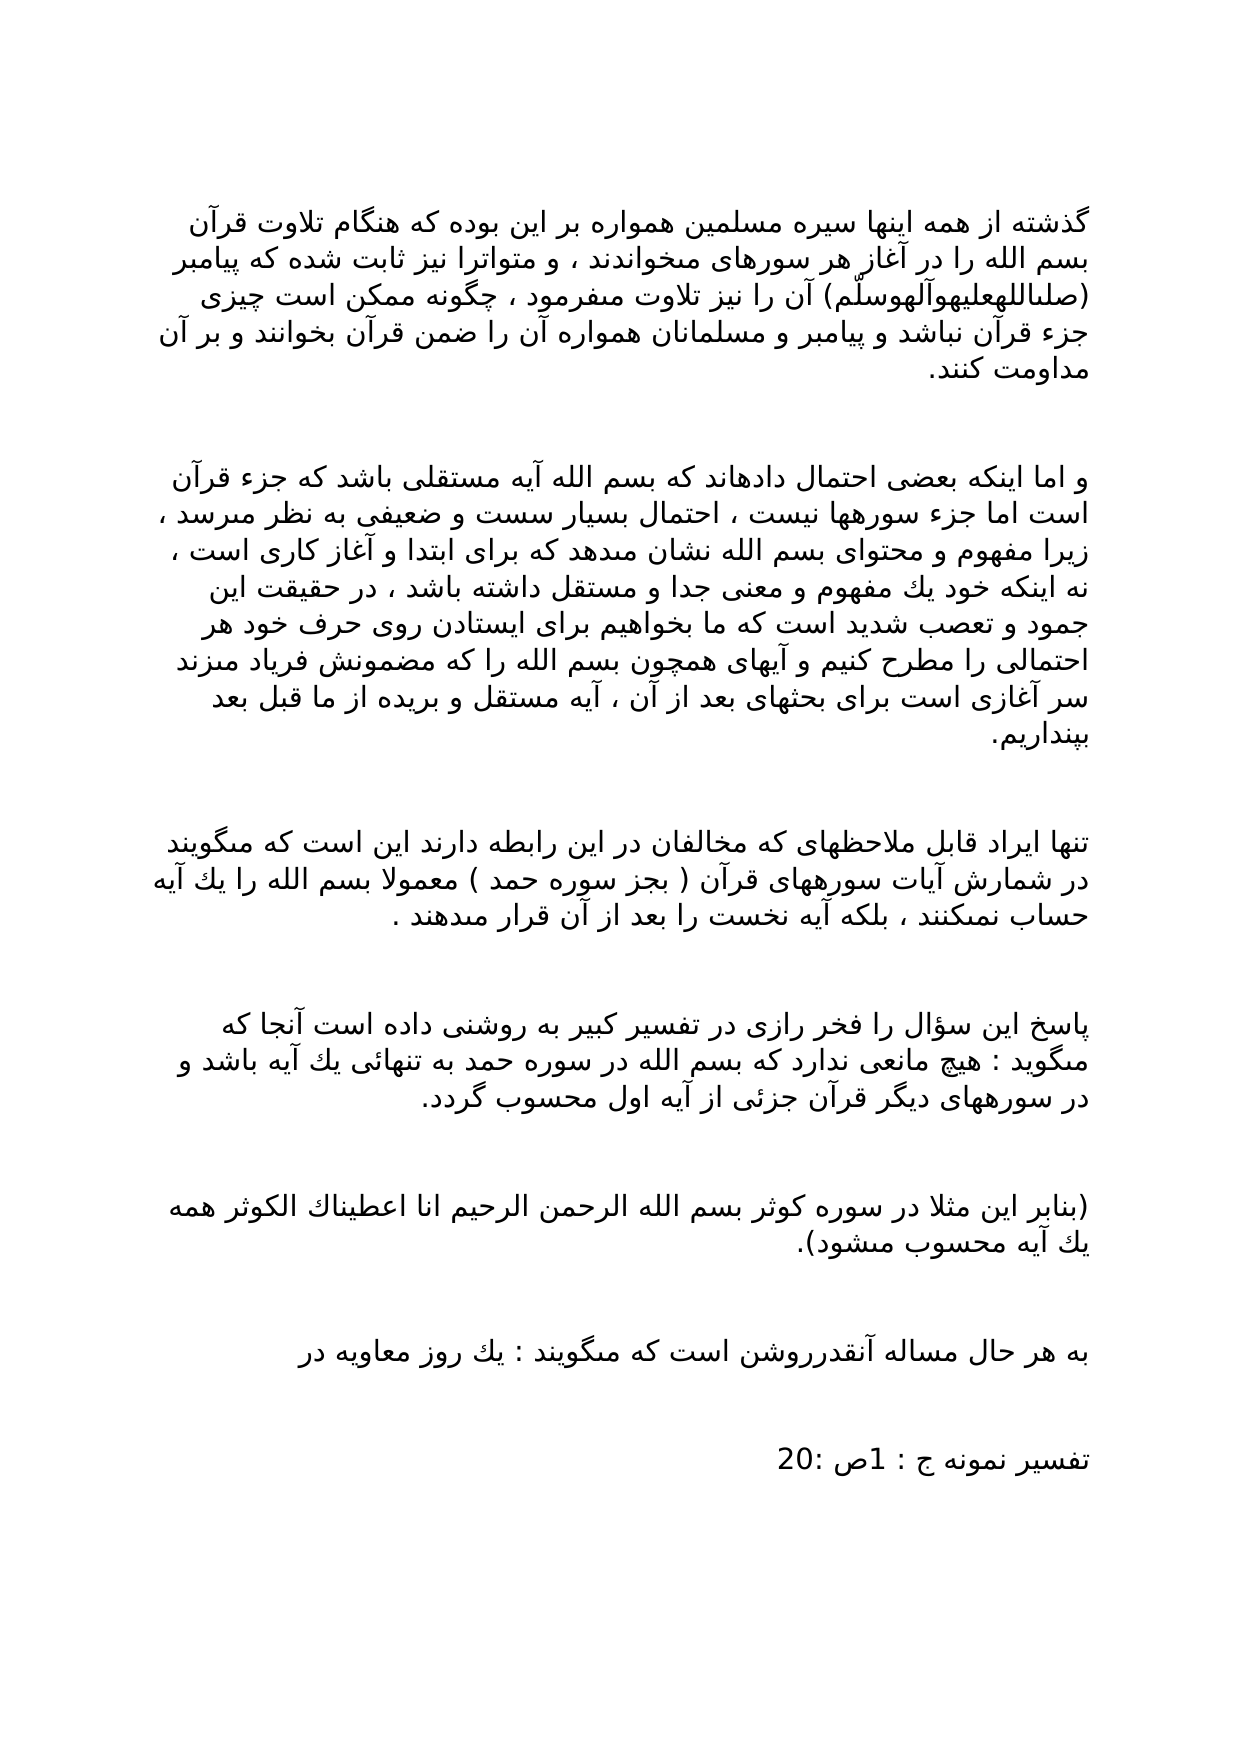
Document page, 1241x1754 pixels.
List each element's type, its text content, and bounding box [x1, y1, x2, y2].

text تنها ايراد قابل ملاحظه‏اى كه مخالفان در اين رابطه دارند اين است كه مى‏گويند در شمارش آيات سوره‏هاى قرآن ( بجز سوره حمد ) معمولا بسم الله را يك آيه حساب نمى‏كنند ، بلكه آيه نخست را بعد از آن قرار مى‏دهند . [150, 825, 1090, 933]
text گذشته از همه اينها سيره مسلمين همواره بر اين بوده كه هنگام تلاوت قرآن بسم الله را در آغاز هر سوره‏اى مى‏خواندند ، و متواترا نيز ثابت شده كه پيامبر (صلى‏الله‏عليه‏وآله‏وسلّم‏) آن را نيز تلاوت مى‏فرمود ، چگونه ممكن است چيزى جزء قرآن نباشد و پيامبر و مسلمانان همواره آن را ضمن قرآن بخوانند و بر آن مداومت كنند. [150, 205, 1090, 386]
text (بنابر اين مثلا در سوره كوثر بسم الله الرحمن الرحيم انا اعطيناك الكوثر همه يك آيه محسوب مى‏شود). [150, 1189, 1090, 1259]
text پاسخ اين سؤال را فخر رازى در تفسير كبير به روشنى داده است آنجا كه مى‏گويد : هيچ مانعى ندارد كه بسم الله در سوره حمد به تنهائى يك آيه باشد و در سوره‏هاى ديگر قرآن جزئى از آيه اول محسوب گردد. [150, 1007, 1090, 1114]
text تفسير نمونه ج : 1ص :20 [150, 1442, 1090, 1476]
text به هر حال مساله آنقدرروشن است كه مى‏گويند : يك روز معاويه در [150, 1334, 1090, 1368]
text و اما اينكه بعضى احتمال داده‏اند كه بسم الله آيه مستقلى باشد كه جزء قرآن است اما جزء سوره‏ها نيست ، احتمال بسيار سست و ضعيفى به نظر مى‏رسد ، زيرا مفهوم و محتواى بسم الله نشان مى‏دهد كه براى ابتدا و آغاز كارى است ، نه اينكه خود يك مفهوم و معنى جدا و مستقل داشته باشد ، در حقيقت اين جمود و تعصب شديد است كه ما بخواهيم براى ايستادن روى حرف خود هر احتمالى را مطرح كنيم و آيه‏اى همچون بسم الله را كه مضمونش فرياد مى‏زند سر آغازى است براى بحثهاى بعد از آن ، آيه مستقل و بريده از ما قبل بعد بپنداريم. [150, 460, 1090, 751]
